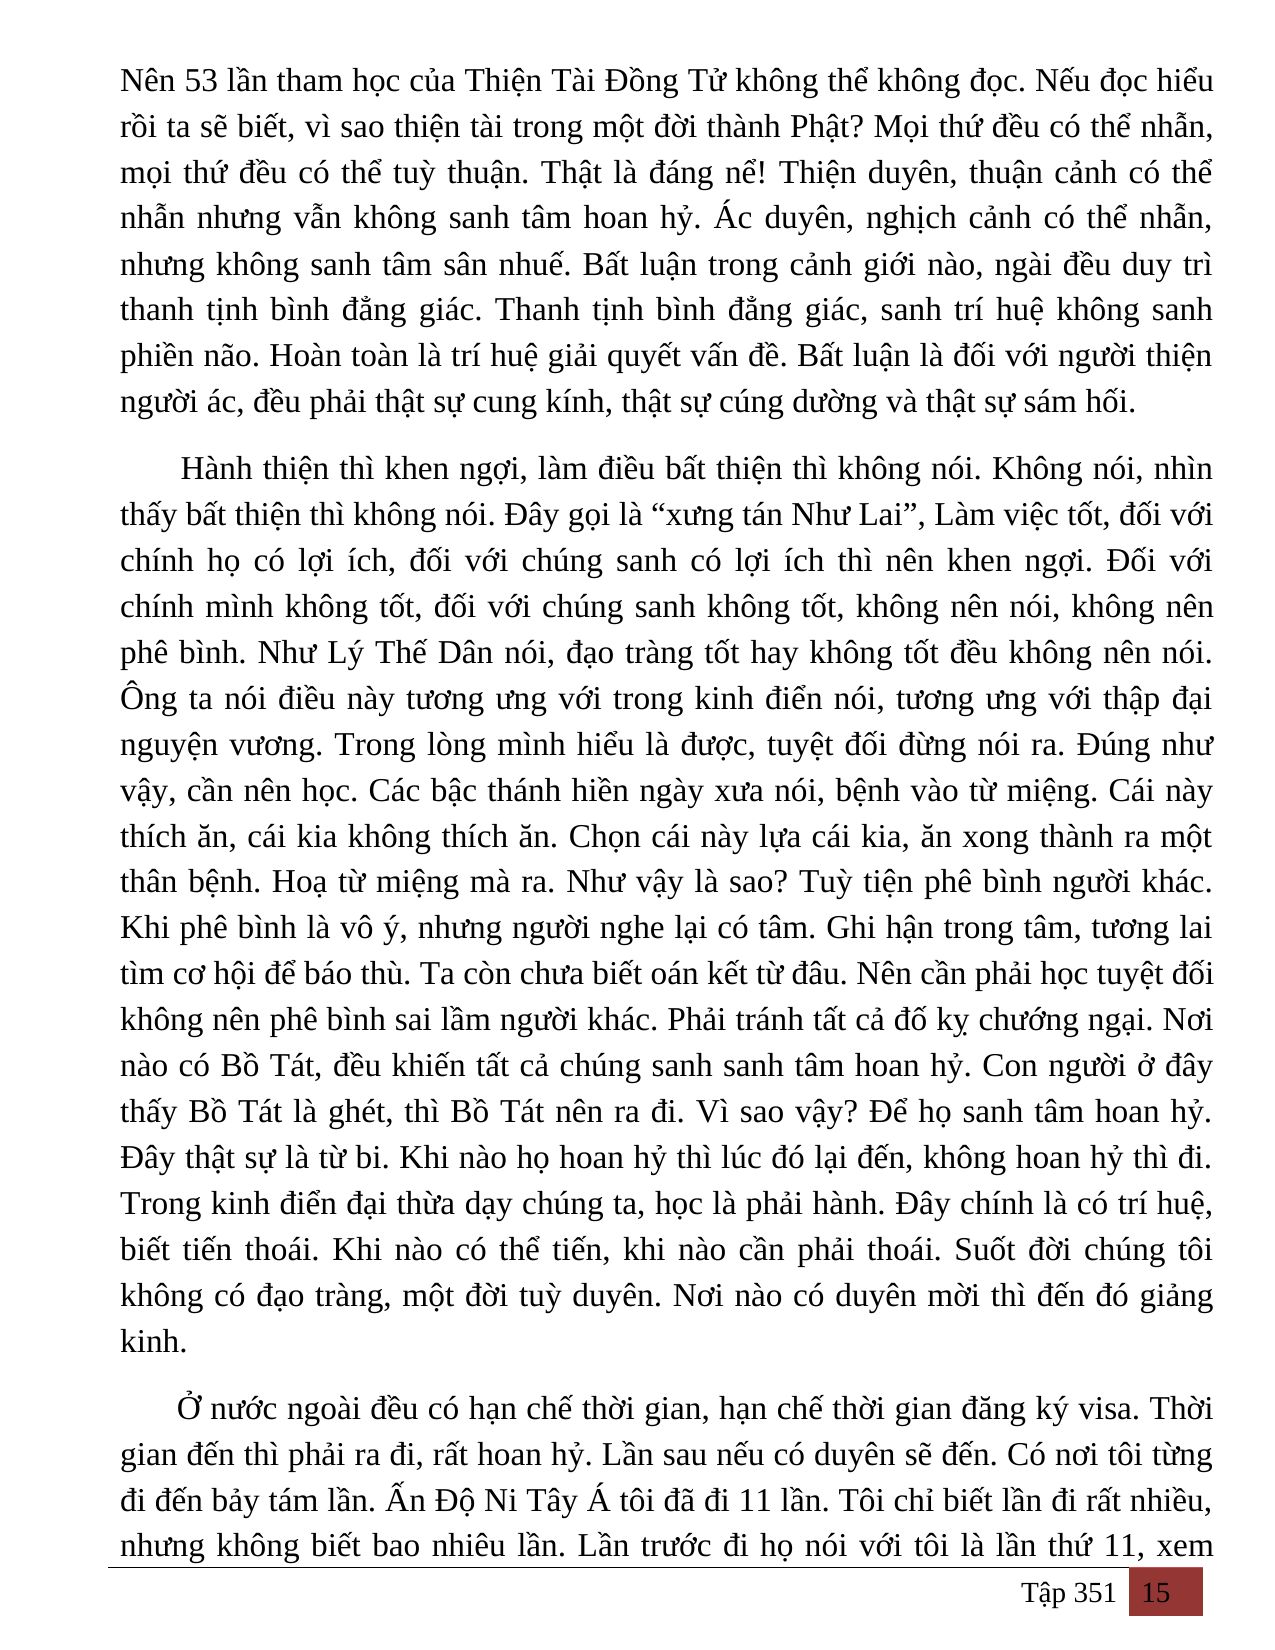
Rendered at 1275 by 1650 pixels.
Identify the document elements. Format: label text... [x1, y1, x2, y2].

text Nên 53 lần tham học của Thiện Tài Đồng Tử không thể không đọc. Nếu đọc hiểu rồi ta sẽ biết, vì sao thiện tài trong một đời thành Phật? Mọi thứ đều có thể nhẫn, mọi thứ đều có thể tuỳ thuận. Thật là đáng nể! Thiện duyên, thuận cảnh có thể nhẫn nhưng vẫn không sanh tâm hoan hỷ. Ác duyên, nghịch cảnh có thể nhẫn, nhưng không sanh tâm sân nhuế. Bất luận trong cảnh giới nào, ngài đều duy trì thanh tịnh bình đẳng giác. Thanh tịnh bình đẳng giác, sanh trí huệ không sanh phiền não. Hoàn toàn là trí huệ giải quyết vấn đề. Bất luận là đối với người thiện người ác, đều phải thật sự cung kính, thật sự cúng dường và thật sự sám hối. [120, 60, 1215, 420]
text Hành thiện thì khen ngợi, làm điều bất thiện thì không nói. Không nói, nhìn thấy bất thiện thì không nói. Đây gọi là “xưng tán Như Lai”, Làm việc tốt, đối với chính họ có lợi ích, đối với chúng sanh có lợi ích thì nên khen ngợi. Đối với chính mình không tốt, đối với chúng sanh không tốt, không nên nói, không nên phê bình. Như Lý Thế Dân nói, đạo tràng tốt hay không tốt đều không nên nói. Ông ta nói điều này tương ưng với trong kinh điển nói, tương ưng với thập đại nguyện vương. Trong lòng mình hiểu là được, tuyệt đối đừng nói ra. Đúng như vậy, cần nên học. Các bậc thánh hiền ngày xưa nói, bệnh vào từ miệng. Cái này thích ăn, cái kia không thích ăn. Chọn cái này lựa cái kia, ăn xong thành ra một thân bệnh. Hoạ từ miệng mà ra. Như vậy là sao? Tuỳ tiện phê bình người khác. Khi phê bình là vô ý, nhưng người nghe lại có tâm. Ghi hận trong tâm, tương lai tìm cơ hội để báo thù. Ta còn chưa biết oán kết từ đâu. Nên cần phải học tuyệt đối không nên phê bình sai lầm người khác. Phải tránh tất cả đố kỵ chướng ngại. Nơi nào có Bồ Tát, đều khiến tất cả chúng sanh sanh tâm hoan hỷ. Con người ở đây thấy Bồ Tát là ghét, thì Bồ Tát nên ra đi. Vì sao vậy? Để họ sanh tâm hoan hỷ. Đây thật sự là từ bi. Khi nào họ hoan hỷ thì lúc đó lại đến, không hoan hỷ thì đi. Trong kinh điển đại thừa dạy chúng ta, học là phải hành. Đây chính là có trí huệ, biết tiến thoái. Khi nào có thể tiến, khi nào cần phải thoái. Suốt đời chúng tôi không có đạo tràng, một đời tuỳ duyên. Nơi nào có duyên mời thì đến đó giảng kinh. [120, 448, 1215, 1359]
